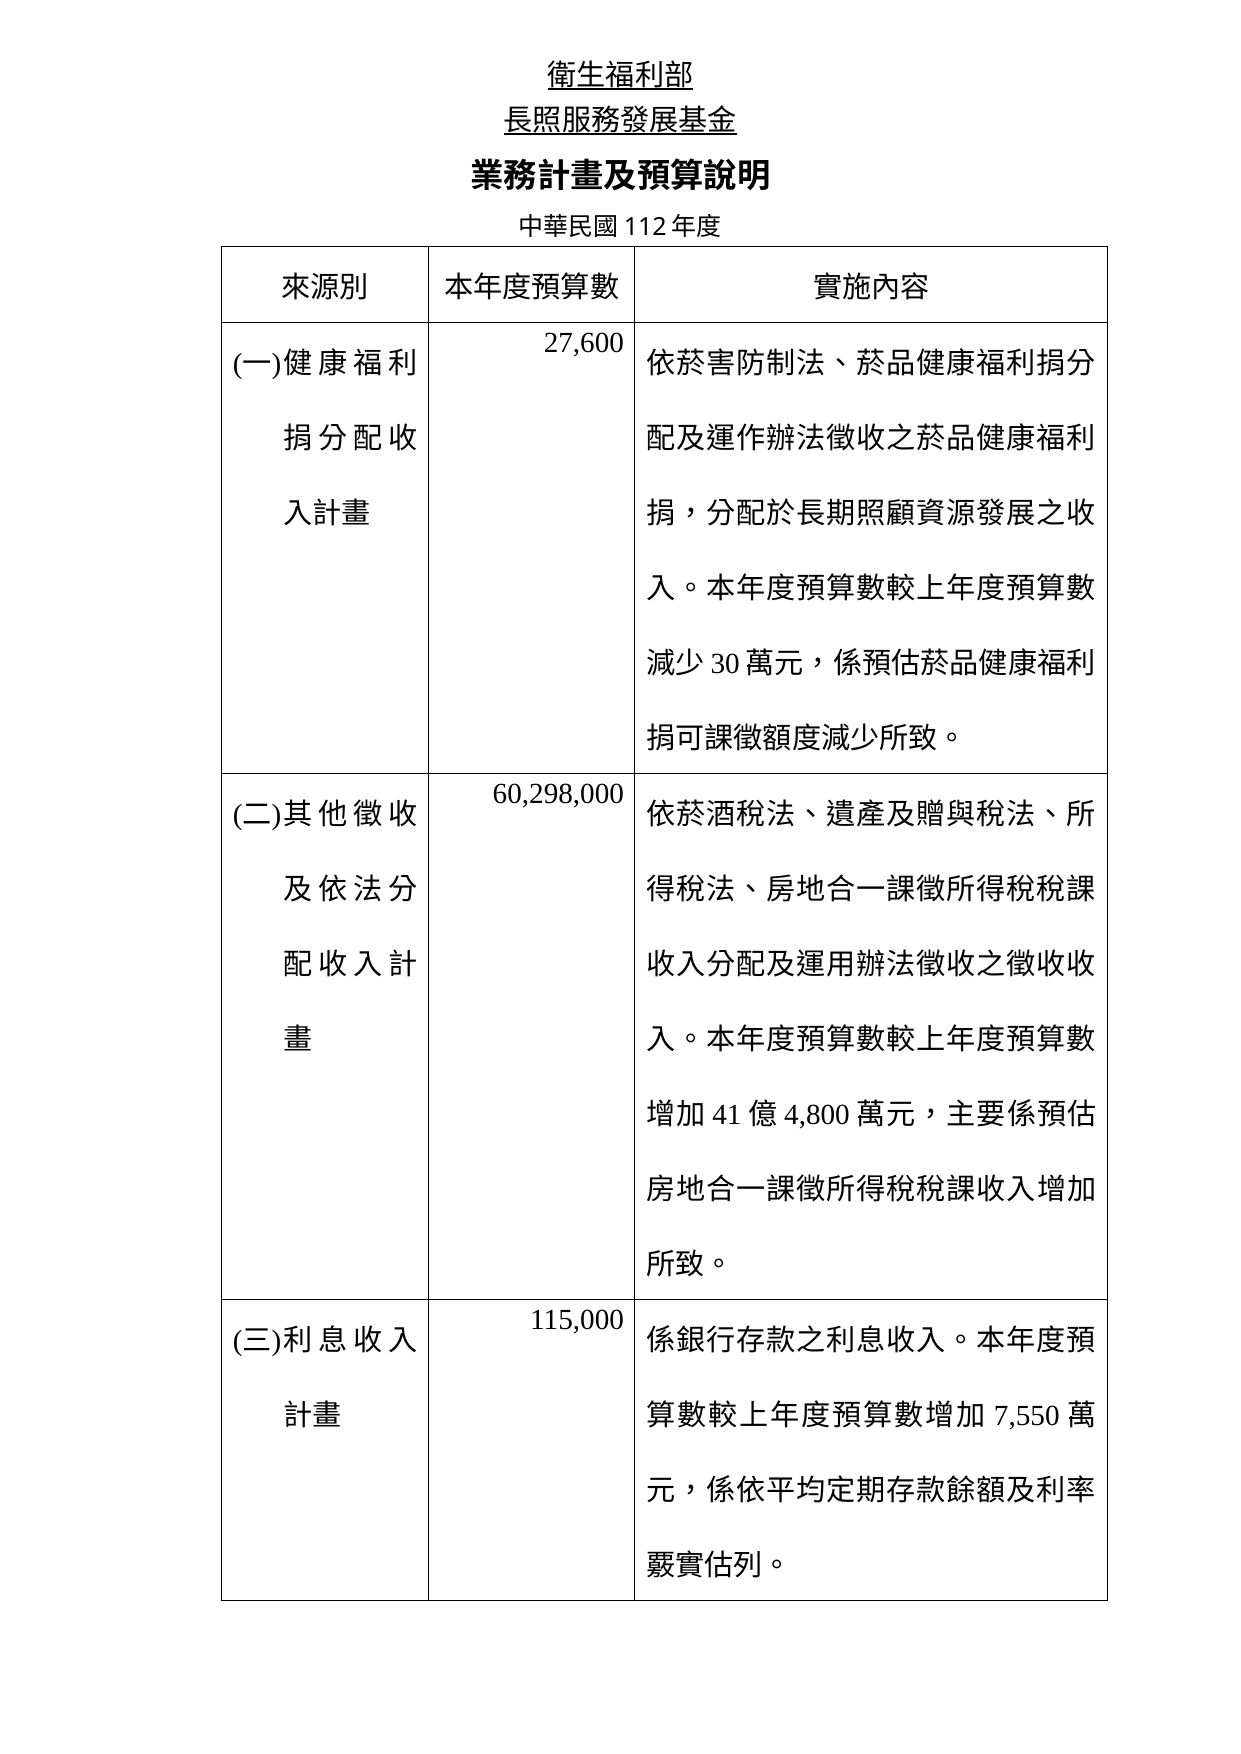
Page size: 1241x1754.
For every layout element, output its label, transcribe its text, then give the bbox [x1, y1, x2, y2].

table_cell 依菸酒稅法、遺產及贈與稅法、所得稅法、房地合一課徵所得稅稅課收入分配及運用辦法徵收之徵收收入。本年度預算數較上年度預算數增加41億4,800萬元，主要係預估房地合一課徵所得稅稅課收入增加所致。 [635, 774, 1107, 1299]
table_cell 依菸害防制法、菸品健康福利捐分配及運作辦法徵收之菸品健康福利捐，分配於長期照顧資源發展之收入。本年度預算數較上年度預算數減少30萬元，係預估菸品健康福利捐可課徵額度減少所致。 [635, 323, 1107, 773]
table_header 實施內容 [635, 247, 1107, 322]
table_cell 60,298,000 [429, 774, 634, 1299]
table_header 本年度預算數 [429, 247, 634, 322]
table_cell 利息收入計畫 [222, 1300, 428, 1600]
table_cell 係銀行存款之利息收入。本年度預算數較上年度預算數增加7,550萬元，係依平均定期存款餘額及利率覈實估列。 [635, 1300, 1107, 1600]
table_cell 其他徵收及依法分配收入計畫 [222, 774, 428, 1299]
table_header 來源別 [222, 247, 428, 322]
table_cell 115,000 [429, 1300, 634, 1600]
table_cell 健康福利捐分配收入計畫 [222, 323, 428, 773]
table_cell 27,600 [429, 323, 634, 773]
